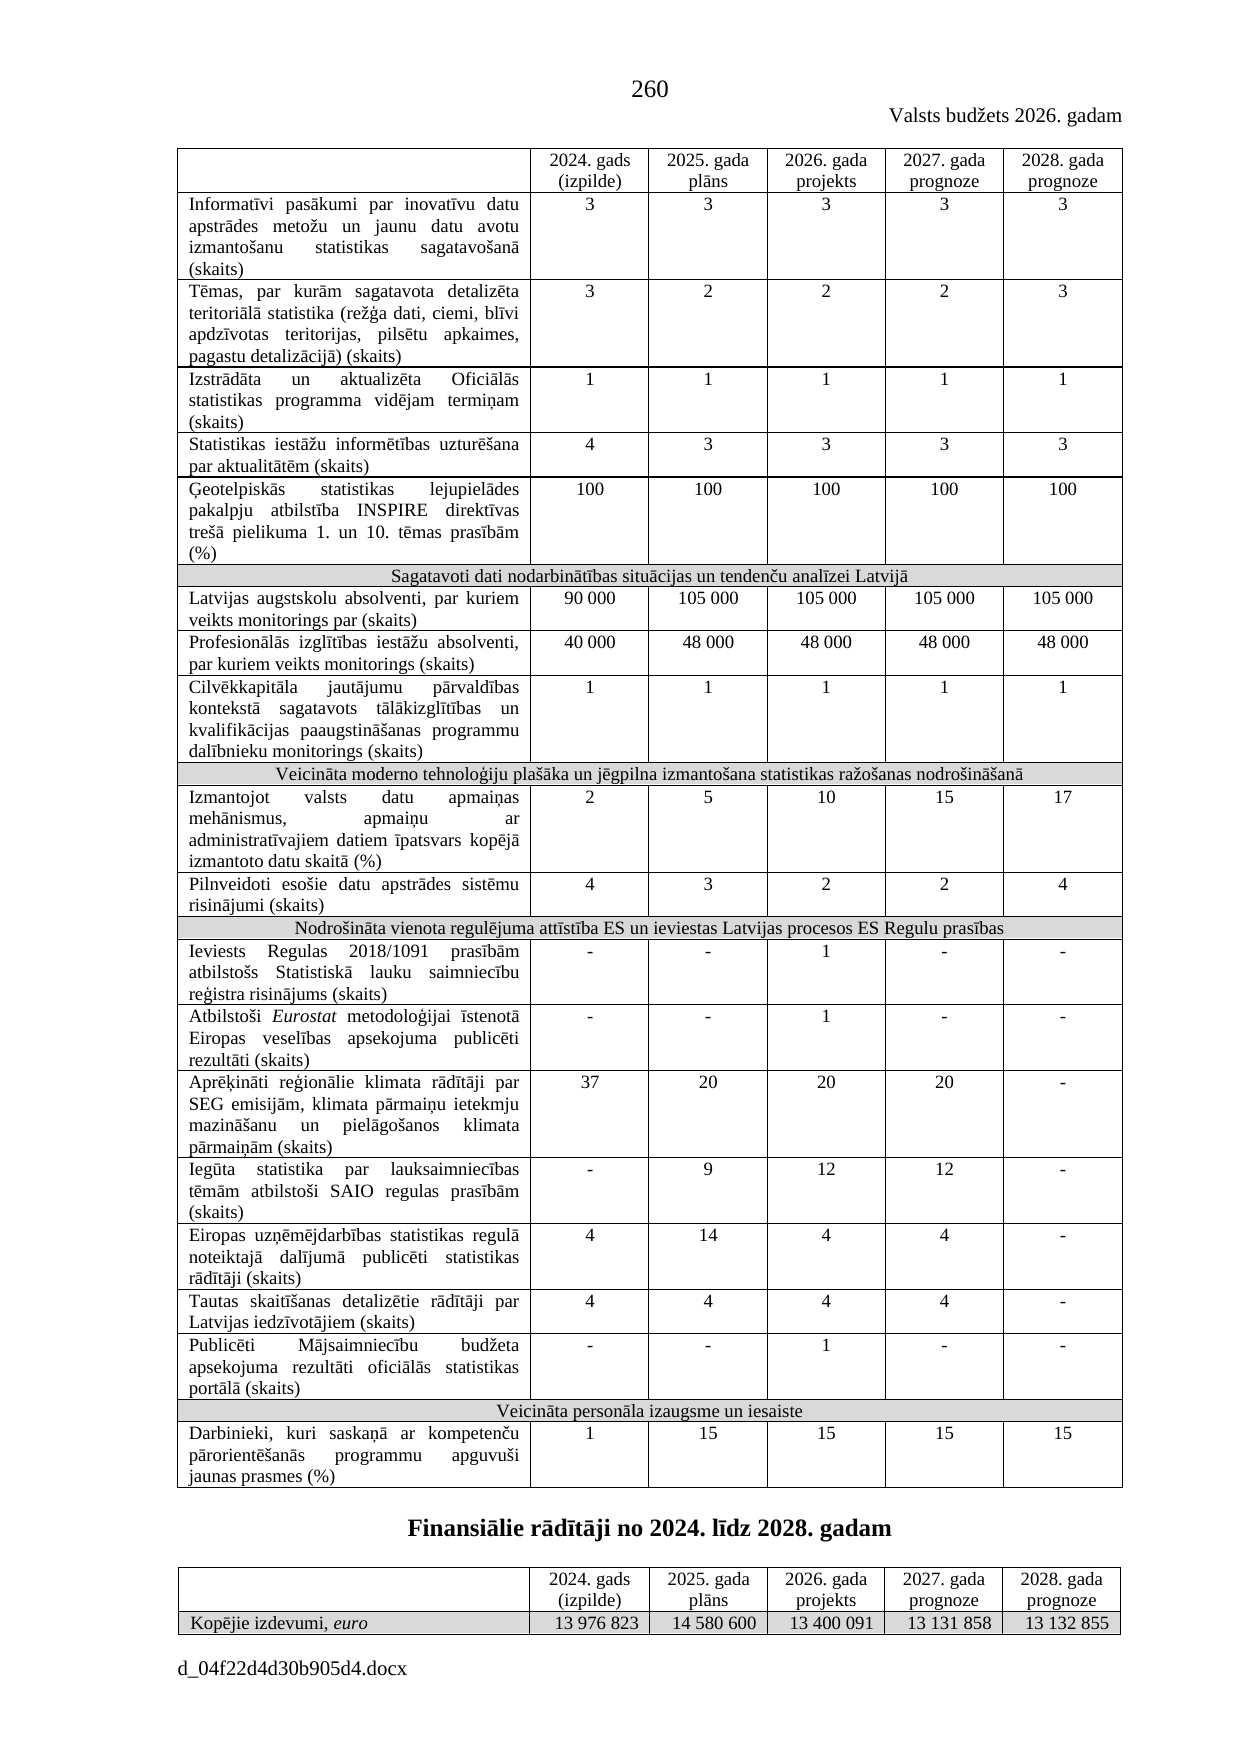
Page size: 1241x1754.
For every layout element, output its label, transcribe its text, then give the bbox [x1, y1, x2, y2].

table_cell - [1004, 1334, 1122, 1399]
table_cell Publicēti Mājsaimniecību budžeta apsekojuma rezultāti oficiālās statistikas portālā (skaits) [178, 1334, 530, 1399]
table_cell 15 [886, 1422, 1003, 1487]
table_cell 105 000 [1004, 587, 1122, 630]
table_cell 15 [886, 786, 1003, 872]
table_cell 13 132 855 [1003, 1612, 1120, 1633]
table_cell 1 [886, 368, 1003, 432]
table_cell 100 [886, 478, 1003, 564]
table_cell 3 [531, 280, 648, 366]
table_cell Sagatavoti dati nodarbinātības situācijas un tendenču analīzei Latvijā [178, 565, 1122, 586]
table_cell 12 [768, 1158, 885, 1223]
table_cell 2 [768, 280, 885, 366]
table_cell - [531, 940, 648, 1004]
table_cell 14 [649, 1224, 767, 1289]
table_cell 3 [768, 433, 885, 476]
table_cell 4 [531, 1290, 648, 1333]
table_cell 4 [531, 1224, 648, 1289]
table_cell 5 [649, 786, 767, 872]
table_cell 3 [886, 193, 1003, 279]
table_header 2025. gada plāns [650, 1568, 767, 1611]
table_cell 4 [531, 433, 648, 476]
table_cell 1 [768, 940, 885, 1004]
table_cell 105 000 [886, 587, 1003, 630]
table_header 2028. gada prognoze [1003, 1568, 1120, 1611]
table_cell Darbinieki, kuri saskaņā ar kompetenču pārorientēšanās programmu apguvuši jaunas prasmes (%) [178, 1422, 530, 1487]
table_cell Latvijas augstskolu absolventi, par kuriem veikts monitorings par (skaits) [178, 587, 530, 630]
table_cell - [886, 940, 1003, 1004]
table_cell - [649, 1334, 767, 1399]
table_cell 15 [1004, 1422, 1122, 1487]
table_cell - [531, 1158, 648, 1223]
table_header 2027. gada prognoze [886, 149, 1003, 192]
table_cell Ģeotelpiskās statistikas lejupielādes pakalpju atbilstība INSPIRE direktīvas trešā pielikuma 1. un 10. tēmas prasībām (%) [178, 478, 530, 564]
table_cell 4 [649, 1290, 767, 1333]
table_cell Eiropas uzņēmējdarbības statistikas regulā noteiktajā dalījumā publicēti statistikas rādītāji (skaits) [178, 1224, 530, 1289]
table_cell 3 [886, 433, 1003, 476]
table_cell 1 [768, 1334, 885, 1399]
table_cell - [886, 1005, 1003, 1070]
table_cell Tēmas, par kurām sagatavota detalizēta teritoriālā statistika (režģa dati, ciemi, blīvi apdzīvotas teritorijas, pilsētu apkaimes, pagastu detalizācijā) (skaits) [178, 280, 530, 366]
table_cell Nodrošināta vienota regulējuma attīstība ES un ieviestas Latvijas procesos ES Regulu prasības [178, 917, 1122, 938]
table_cell - [1004, 940, 1122, 1004]
table_cell 1 [768, 1005, 885, 1070]
table_cell 1 [1004, 676, 1122, 762]
table_cell 48 000 [1004, 631, 1122, 674]
table_cell - [1004, 1224, 1122, 1289]
table_cell 3 [531, 193, 648, 279]
table_cell 20 [649, 1071, 767, 1157]
table_cell 4 [531, 873, 648, 916]
table_cell - [649, 1005, 767, 1070]
table_cell 2 [768, 873, 885, 916]
table_cell - [531, 1005, 648, 1070]
table_cell 4 [886, 1224, 1003, 1289]
table_cell - [649, 940, 767, 1004]
table_cell Informatīvi pasākumi par inovatīvu datu apstrādes metožu un jaunu datu avotu izmantošanu statistikas sagatavošanā (skaits) [178, 193, 530, 279]
table_cell - [1004, 1158, 1122, 1223]
table_cell 2 [886, 873, 1003, 916]
table_cell 4 [768, 1290, 885, 1333]
table_cell 1 [649, 368, 767, 432]
table_cell 20 [886, 1071, 1003, 1157]
table_cell 4 [1004, 873, 1122, 916]
table_cell 3 [649, 433, 767, 476]
table_cell 2 [886, 280, 1003, 366]
table_cell 1 [1004, 368, 1122, 432]
table_cell 2 [531, 786, 648, 872]
table_cell - [1004, 1290, 1122, 1333]
table_cell 9 [649, 1158, 767, 1223]
table_cell Statistikas iestāžu informētības uzturēšana par aktualitātēm (skaits) [178, 433, 530, 476]
table_cell 48 000 [649, 631, 767, 674]
table_cell Izmantojot valsts datu apmaiņas mehānismus, apmaiņu ar administratīvajiem datiem īpatsvars kopējā izmantoto datu skaitā (%) [178, 786, 530, 872]
table_cell 3 [1004, 193, 1122, 279]
table_cell Kopējie izdevumi, euro [179, 1612, 529, 1633]
table_cell 4 [886, 1290, 1003, 1333]
table_cell 100 [531, 478, 648, 564]
table_cell 1 [886, 676, 1003, 762]
table_cell Profesionālās izglītības iestāžu absolventi, par kuriem veikts monitorings (skaits) [178, 631, 530, 674]
table_header 2025. gada plāns [649, 149, 767, 192]
table_cell 13 976 823 [530, 1612, 649, 1633]
table_cell Aprēķināti reģionālie klimata rādītāji par SEG emisijām, klimata pārmaiņu ietekmju mazināšanu un pielāgošanos klimata pārmaiņām (skaits) [178, 1071, 530, 1157]
table_cell - [531, 1334, 648, 1399]
table_cell 3 [649, 193, 767, 279]
table_cell Veicināta personāla izaugsme un iesaiste [178, 1400, 1122, 1421]
table_cell 100 [768, 478, 885, 564]
table_cell Pilnveidoti esošie datu apstrādes sistēmu risinājumi (skaits) [178, 873, 530, 916]
table_cell 3 [649, 873, 767, 916]
table_cell 17 [1004, 786, 1122, 872]
table_cell 2 [649, 280, 767, 366]
table_cell 12 [886, 1158, 1003, 1223]
table_cell 14 580 600 [650, 1612, 767, 1633]
table_cell 1 [768, 368, 885, 432]
table_cell 1 [768, 676, 885, 762]
table_cell Cilvēkkapitāla jautājumu pārvaldības kontekstā sagatavots tālākizglītības un kvalifikācijas paaugstināšanas programmu dalībnieku monitorings (skaits) [178, 676, 530, 762]
table_cell 37 [531, 1071, 648, 1157]
table_cell 48 000 [886, 631, 1003, 674]
table_header 2028. gada prognoze [1004, 149, 1122, 192]
table_cell - [1004, 1005, 1122, 1070]
table_cell 48 000 [768, 631, 885, 674]
table_cell 10 [768, 786, 885, 872]
table_header 2027. gada prognoze [885, 1568, 1002, 1611]
table_cell 90 000 [531, 587, 648, 630]
table_header 2024. gads (izpilde) [530, 1568, 649, 1611]
table_cell Ieviests Regulas 2018/1091 prasībām atbilstošs Statistiskā lauku saimniecību reģistra risinājums (skaits) [178, 940, 530, 1004]
table_header [179, 1568, 529, 1611]
table_cell 3 [768, 193, 885, 279]
table_cell 4 [768, 1224, 885, 1289]
table_cell 1 [531, 676, 648, 762]
table_cell 100 [649, 478, 767, 564]
table_cell - [1004, 1071, 1122, 1157]
table_cell 100 [1004, 478, 1122, 564]
table_header [178, 149, 530, 192]
table_cell Veicināta moderno tehnoloģiju plašāka un jēgpilna izmantošana statistikas ražošanas nodrošināšanā [178, 763, 1122, 784]
table_cell 1 [531, 1422, 648, 1487]
table_cell 3 [1004, 280, 1122, 366]
table_header 2026. gada projekts [768, 1568, 884, 1611]
table_cell 1 [531, 368, 648, 432]
text Finansiālie rādītāji no 2024. līdz 2028. gadam [177, 1513, 1122, 1542]
table_header 2026. gada projekts [768, 149, 885, 192]
table_cell Tautas skaitīšanas detalizētie rādītāji par Latvijas iedzīvotājiem (skaits) [178, 1290, 530, 1333]
table_cell 40 000 [531, 631, 648, 674]
table_cell Iegūta statistika par lauksaimniecības tēmām atbilstoši SAIO regulas prasībām (skaits) [178, 1158, 530, 1223]
table_cell Izstrādāta un aktualizēta Oficiālās statistikas programma vidējam termiņam (skaits) [178, 368, 530, 432]
table_cell 20 [768, 1071, 885, 1157]
table_cell 13 131 858 [885, 1612, 1002, 1633]
table_header 2024. gads (izpilde) [531, 149, 648, 192]
table_cell 15 [768, 1422, 885, 1487]
table_cell 15 [649, 1422, 767, 1487]
table_cell Atbilstoši Eurostat metodoloģijai īstenotā Eiropas veselības apsekojuma publicēti rezultāti (skaits) [178, 1005, 530, 1070]
table_cell 13 400 091 [768, 1612, 884, 1633]
table_cell 105 000 [768, 587, 885, 630]
table_cell 1 [649, 676, 767, 762]
table_cell 105 000 [649, 587, 767, 630]
table_cell - [886, 1334, 1003, 1399]
table_cell 3 [1004, 433, 1122, 476]
